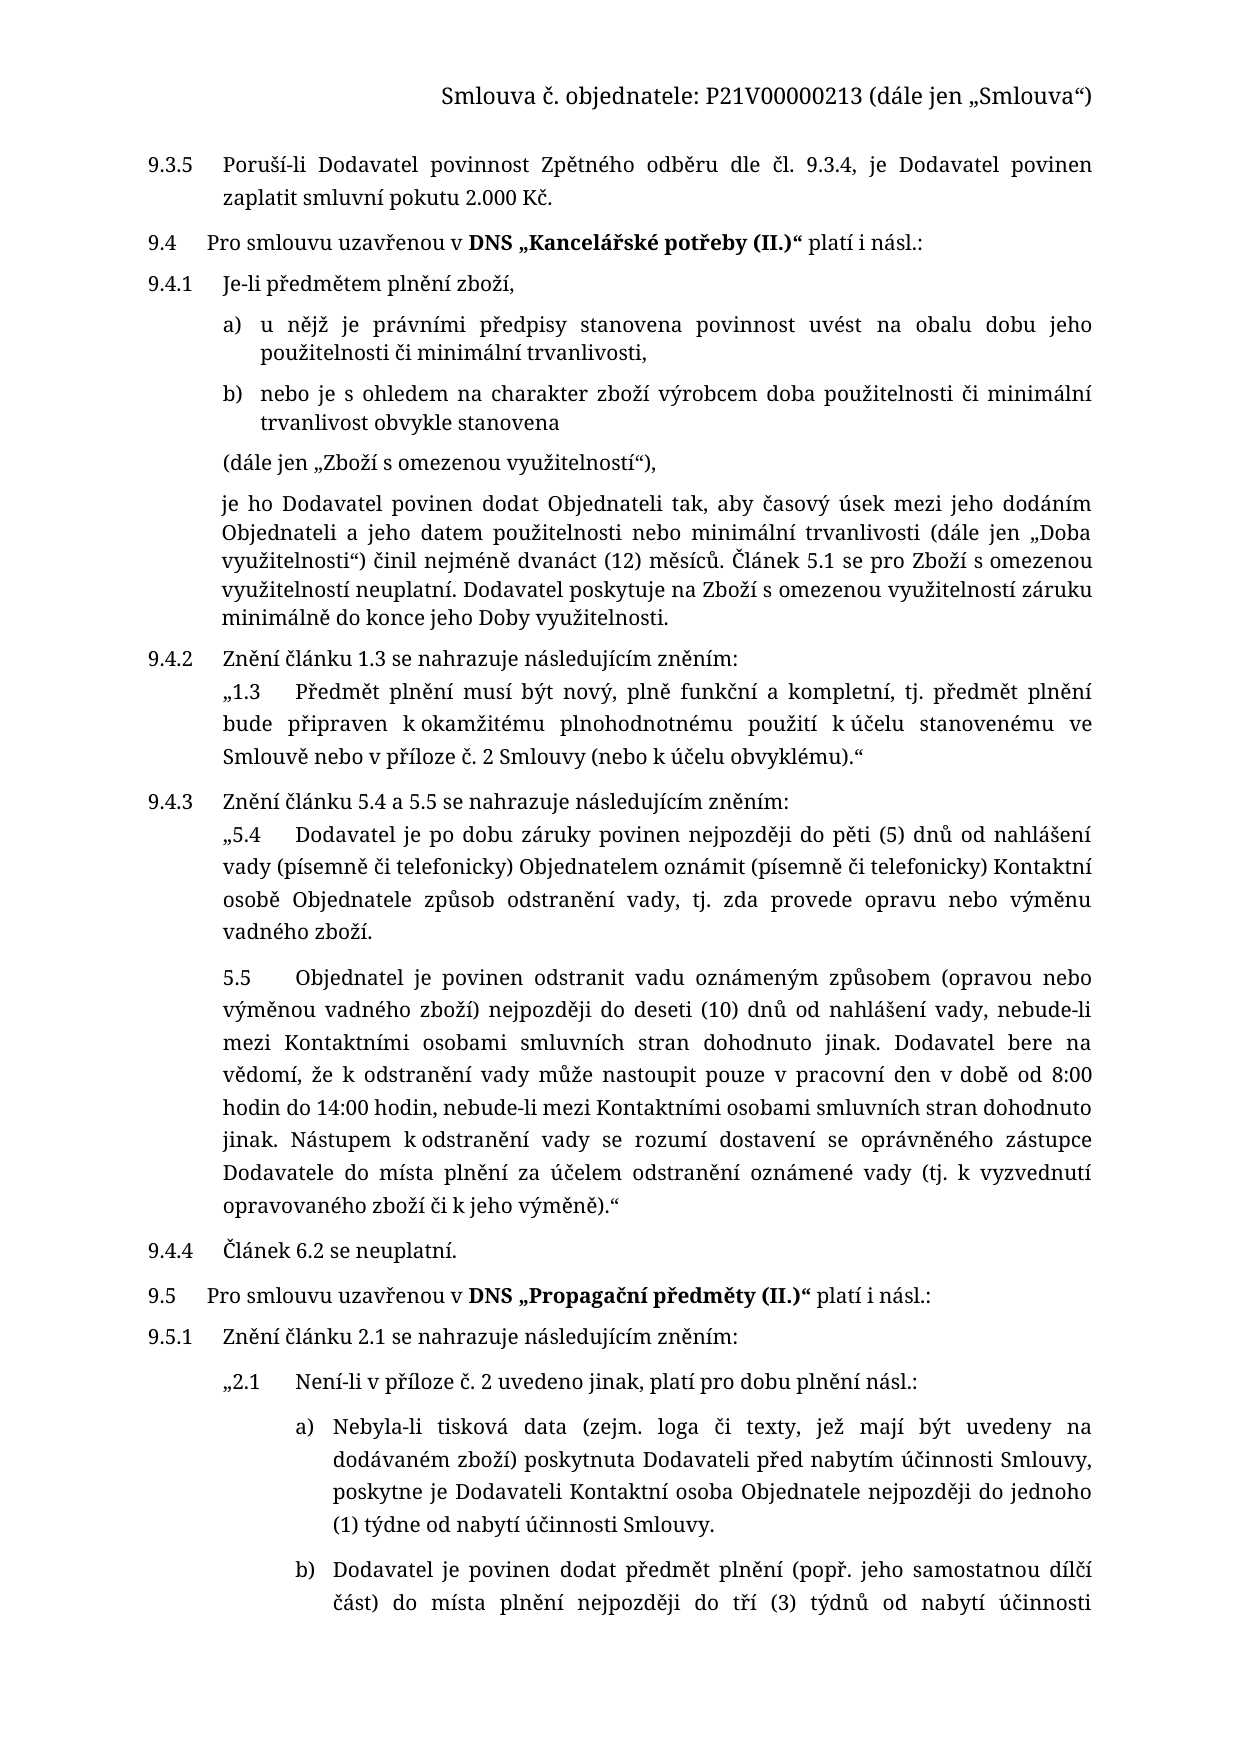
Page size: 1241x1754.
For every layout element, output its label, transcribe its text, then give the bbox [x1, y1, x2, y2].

list Článek 6.2 se neuplatní. [148, 1236, 1093, 1264]
list „1.3 Předmět plnění musí být nový, plně funkční a kompletní, tj. předmět plnění bude připraven k okamžitému plnohodnotnému použití k účelu stanovenému ve Smlouvě nebo v příloze č. 2 Smlouvy (nebo k účelu obvyklému).“ [223, 677, 1093, 770]
list „5.4 Dodavatel je po dobu záruky povinen nejpozději do pěti (5) dnů od nahlášení vady (písemně či telefonicky) Objednatelem oznámit (písemně či telefonicky) Kontaktní osobě Objednatele způsob odstranění vady, tj. zda provede opravu nebo výměnu vadného zboží. [223, 820, 1093, 946]
list Znění článku 2.1 se nahrazuje následujícím zněním: [148, 1322, 1093, 1350]
list nebo je s ohledem na charakter zboží výrobcem doba použitelnosti či minimální trvanlivost obvykle stanovena [223, 379, 1093, 436]
list 5.5 Objednatel je povinen odstranit vadu oznámeným způsobem (opravou nebo výměnou vadného zboží) nejpozději do deseti (10) dnů od nahlášení vady, nebude-li mezi Kontaktními osobami smluvních stran dohodnuto jinak. Dodavatel bere na vědomí, že k odstranění vady může nastoupit pouze v pracovní den v době od 8:00 hodin do 14:00 hodin, nebude-li mezi Kontaktními osobami smluvních stran dohodnuto jinak. Nástupem k odstranění vady se rozumí dostavení se oprávněného zástupce Dodavatele do místa plnění za účelem odstranění oznámené vady (tj. k vyzvednutí opravovaného zboží či k jeho výměně).“ [223, 963, 1093, 1219]
list Nebyla-li tisková data (zejm. loga či texty, jež mají být uvedeny na dodávaném zboží) poskytnuta Dodavateli před nabytím účinnosti Smlouvy, poskytne je Dodavateli Kontaktní osoba Objednatele nejpozději do jednoho (1) týdne od nabytí účinnosti Smlouvy. [295, 1412, 1093, 1538]
list Znění článku 5.4 a 5.5 se nahrazuje následujícím zněním: [148, 787, 1093, 816]
text (dále jen „Zboží s omezenou využitelností“), [223, 448, 1093, 477]
list Je-li předmětem plnění zboží, [148, 269, 1093, 297]
list u nějž je právními předpisy stanovena povinnost uvést na obalu dobu jeho použitelnosti či minimální trvanlivosti, [223, 310, 1093, 367]
list Znění článku 1.3 se nahrazuje následujícím zněním: [148, 644, 1093, 673]
list „2.1 Není-li v příloze č. 2 uvedeno jinak, platí pro dobu plnění násl.: [223, 1367, 1093, 1396]
list Pro smlouvu uzavřenou v DNS „Kancelářské potřeby (II.)“ platí i násl.: [148, 228, 1093, 256]
text je ho Dodavatel povinen dodat Objednateli tak, aby časový úsek mezi jeho dodáním Objednateli a jeho datem použitelnosti nebo minimální trvanlivosti (dále jen „Doba využitelnosti“) činil nejméně dvanáct (12) měsíců. Článek 5.1 se pro Zboží s omezenou využitelností neuplatní. Dodavatel poskytuje na Zboží s omezenou využitelností záruku minimálně do konce jeho Doby využitelnosti. [221, 489, 1093, 632]
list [295, 1555, 1093, 1616]
list Pro smlouvu uzavřenou v DNS „Propagační předměty (II.)“ platí i násl.: [148, 1281, 1093, 1309]
list Poruší-li Dodavatel povinnost Zpětného odběru dle čl. 9.3.4, je Dodavatel povinen zaplatit smluvní pokutu 2.000 Kč. [148, 150, 1093, 211]
